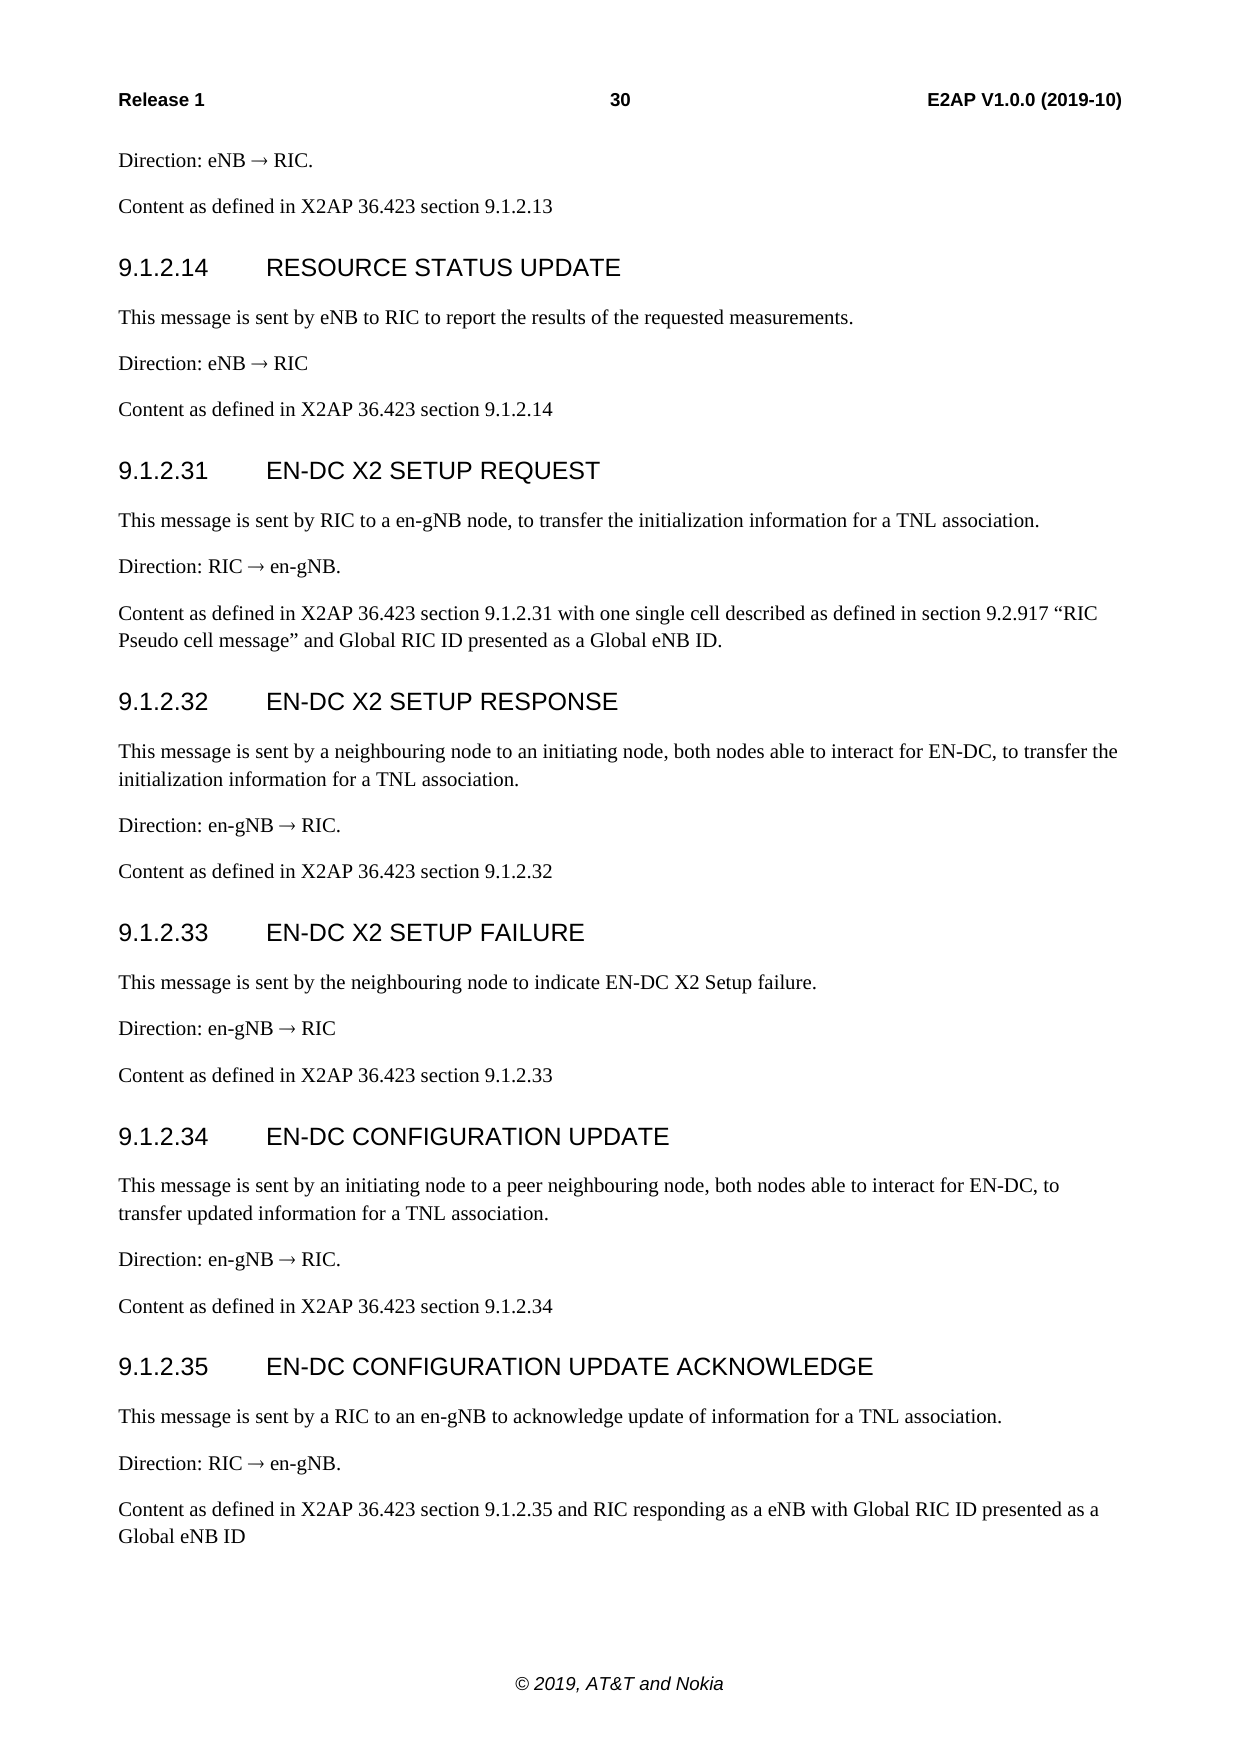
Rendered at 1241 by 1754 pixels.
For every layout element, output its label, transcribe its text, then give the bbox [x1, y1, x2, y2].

text This message is sent by the neighbouring node to indicate EN-DC X2 Setup failure. [118, 970, 1122, 994]
text Direction: RIC en-gNB. [118, 554, 1122, 578]
text Content as defined in X2AP 36.423 section 9.1.2.32 [118, 859, 1122, 883]
subtitle 9.1.2.14 RESOURCE STATUS UPDATE [118, 253, 1122, 282]
text Content as defined in X2AP 36.423 section 9.1.2.14 [118, 397, 1122, 421]
text Direction: en-gNB RIC. [118, 1247, 1122, 1271]
text Direction: eNB RIC [118, 351, 1122, 375]
text Content as defined in X2AP 36.423 section 9.1.2.33 [118, 1063, 1122, 1087]
text Content as defined in X2AP 36.423 section 9.1.2.35 and RIC responding as a eNB with Global RIC ID presented as a Global eNB ID [118, 1497, 1122, 1548]
subtitle 9.1.2.31 EN-DC X2 SETUP REQUEST [118, 456, 1122, 485]
text Direction: en-gNB RIC [118, 1016, 1122, 1040]
text This message is sent by a RIC to an en-gNB to acknowledge update of information for a TNL association. [118, 1404, 1122, 1428]
text This message is sent by RIC to a en-gNB node, to transfer the initialization information for a TNL association. [118, 508, 1122, 532]
text Content as defined in X2AP 36.423 section 9.1.2.34 [118, 1293, 1122, 1318]
text This message is sent by a neighbouring node to an initiating node, both nodes able to interact for EN-DC, to transfer the initialization information for a TNL association. [118, 739, 1122, 791]
subtitle 9.1.2.35 EN-DC CONFIGURATION UPDATE ACKNOWLEDGE [118, 1352, 1122, 1381]
text This message is sent by an initiating node to a peer neighbouring node, both nodes able to interact for EN-DC, to transfer updated information for a TNL association. [118, 1173, 1122, 1225]
subtitle 9.1.2.32 EN-DC X2 SETUP RESPONSE [118, 687, 1122, 716]
text Direction: en-gNB RIC. [118, 813, 1122, 837]
text Direction: eNB RIC. [118, 148, 1122, 172]
text Content as defined in X2AP 36.423 section 9.1.2.31 with one single cell described as defined in section 9.2.917 “RIC Pseudo cell message” and Global RIC ID presented as a Global eNB ID. [118, 601, 1122, 652]
subtitle 9.1.2.34 EN-DC CONFIGURATION UPDATE [118, 1121, 1122, 1150]
text This message is sent by eNB to RIC to report the results of the requested measurements. [118, 305, 1122, 329]
text Content as defined in X2AP 36.423 section 9.1.2.13 [118, 194, 1122, 218]
subtitle 9.1.2.33 EN-DC X2 SETUP FAILURE [118, 918, 1122, 947]
text Direction: RIC en-gNB. [118, 1451, 1122, 1474]
